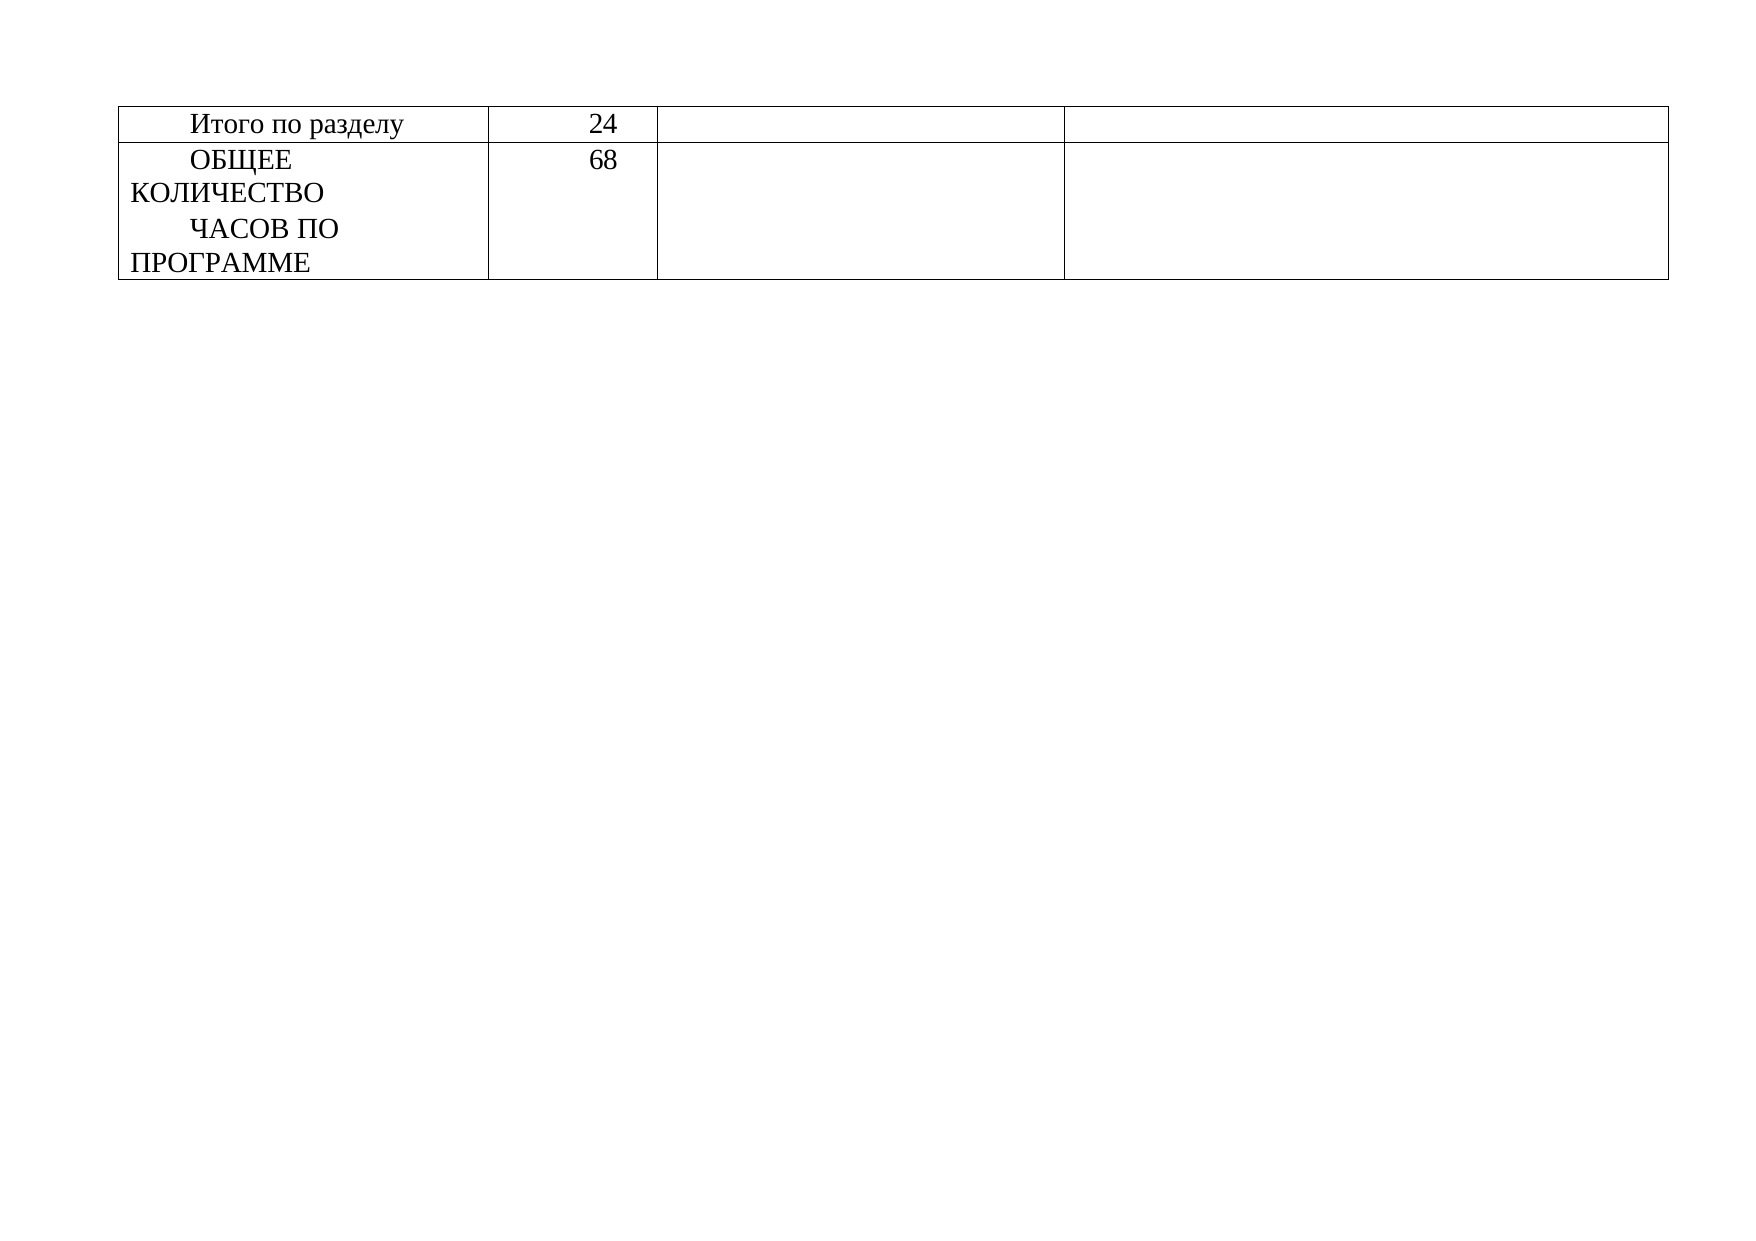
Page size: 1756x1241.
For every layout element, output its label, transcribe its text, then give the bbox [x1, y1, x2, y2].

table_cell [1065, 107, 1668, 142]
table_cell [658, 107, 1064, 142]
table_cell [658, 143, 1064, 279]
table_cell 24 [489, 107, 657, 142]
table_cell [1065, 143, 1668, 279]
table_cell 68 [489, 143, 657, 279]
table_cell ОБЩЕЕ КОЛИЧЕСТВО ЧАСОВ ПО ПРОГРАММЕ [119, 143, 488, 279]
table_cell Итого по разделу [119, 107, 488, 142]
